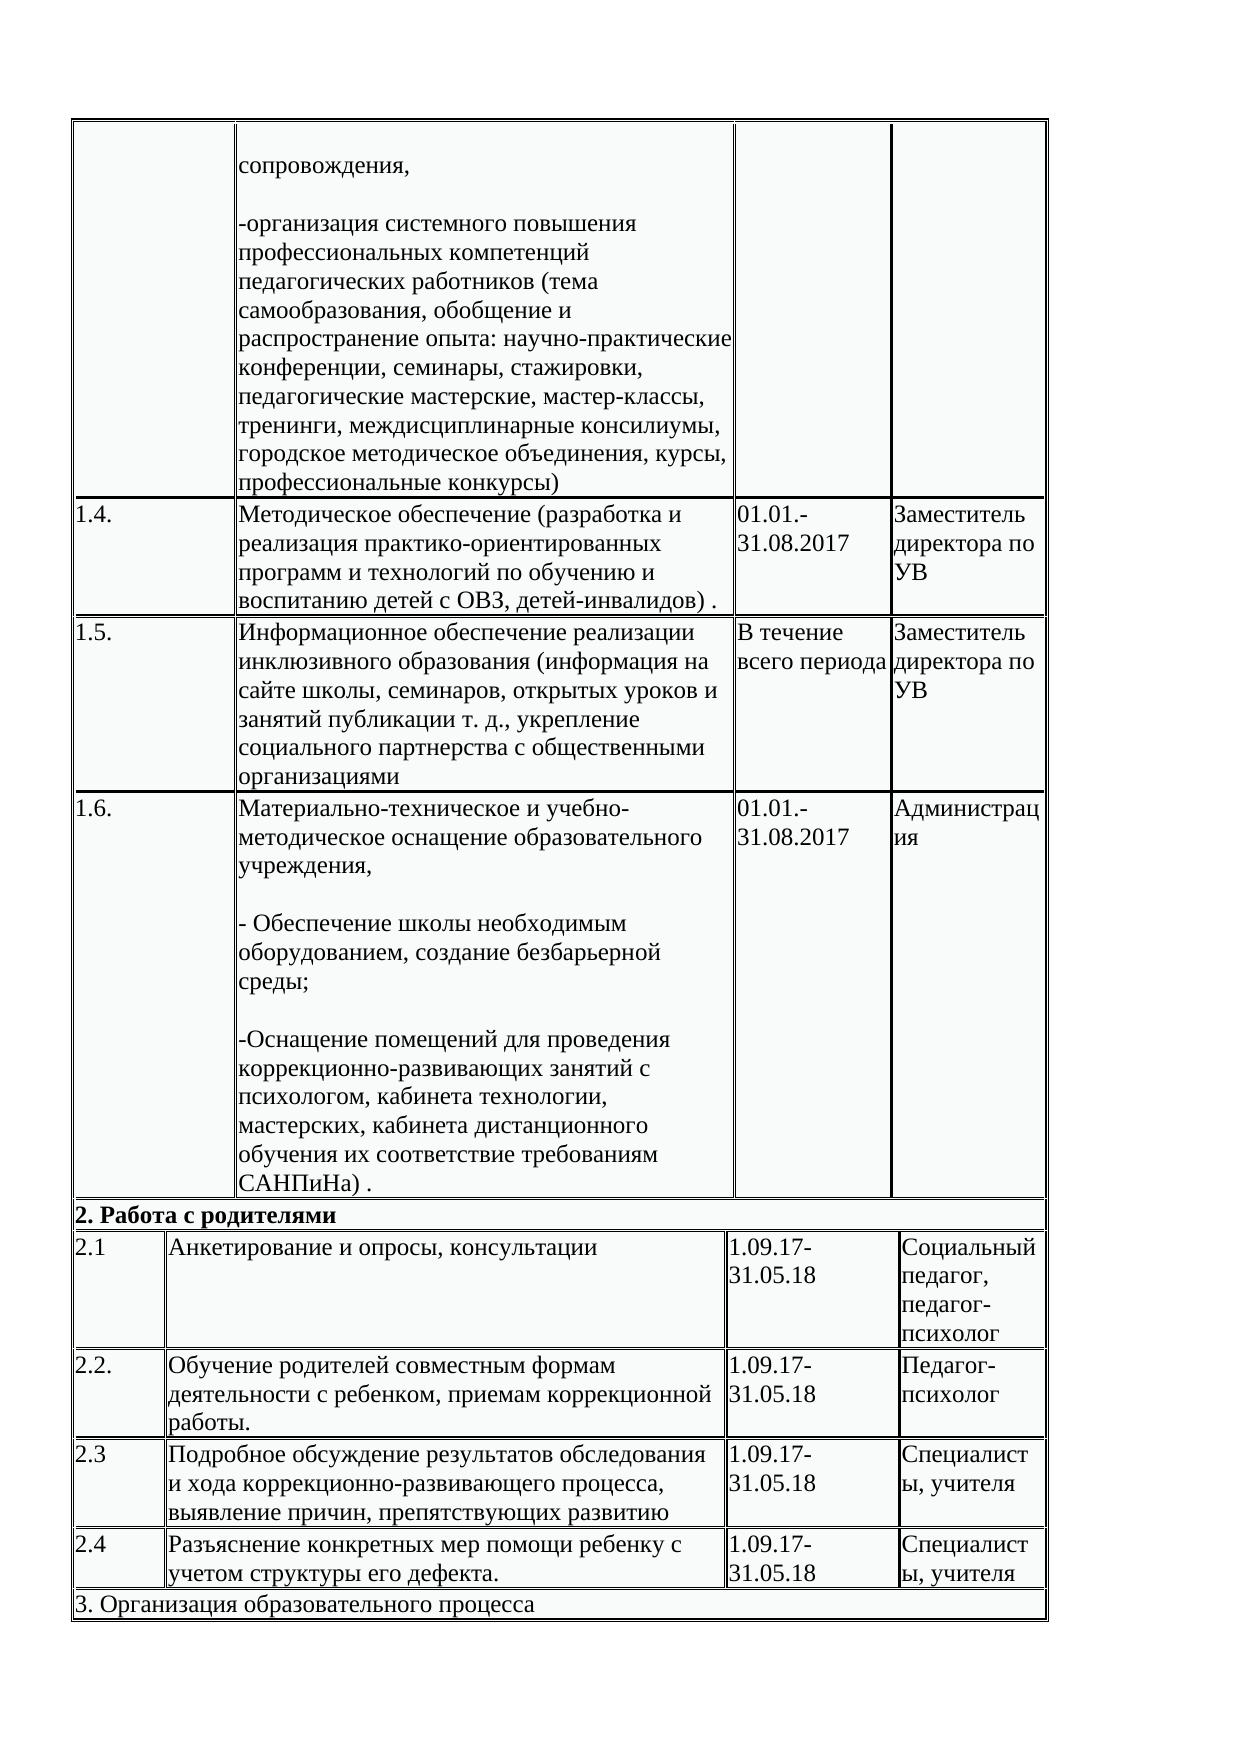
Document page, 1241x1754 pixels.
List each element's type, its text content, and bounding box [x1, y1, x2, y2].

table_cell Администрация [893, 790, 1045, 1196]
table_cell Директор [891, 122, 1045, 496]
table_cell Специалисты, учителя [901, 1436, 1046, 1526]
table_cell 01.01.-31.08.2017 [736, 793, 890, 1196]
table_cell Заместитель директора по УВ [893, 614, 1046, 790]
table_cell Кадровое обеспечение: -наличие в штате специалистов сопровождения, -организация системного повышения профессиональных компетенций педагогических работников (тема самообразования, обобщение и распространение опыта: научно-практические конференции, семинары, стажировки, педагогические мастерские, мастер-классы, тренинги, междисциплинарные консилиумы, городское методическое объединения, курсы, профессиональные конкурсы) [236, 122, 734, 496]
table_cell 2.3 [74, 1440, 164, 1526]
table_cell 1.09.17-31.05.18 [728, 1440, 898, 1526]
table_cell Заместитель директора по УВ [893, 496, 1045, 614]
table_cell 1.6. [74, 793, 234, 1196]
table_cell 1.09.17-31.05.18 [728, 1350, 898, 1436]
table_cell 2.1 [74, 1232, 164, 1347]
table_cell В течение всего периода [736, 618, 890, 790]
table_cell Педагог-психолог [899, 1347, 1047, 1436]
table_cell 1.09.17-31.05.18 [728, 1232, 898, 1347]
table_cell Анкетирование и опросы, консультации [167, 1232, 724, 1347]
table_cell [735, 122, 891, 496]
table_cell 01.01.-31.08.2017 [736, 499, 890, 614]
table_cell 1.5. [74, 618, 234, 790]
table_cell 2.4 [74, 1529, 164, 1586]
table_cell 2.2. [74, 1350, 164, 1436]
table_cell 1.4. [74, 499, 234, 614]
table_cell 1.3. [74, 122, 236, 496]
